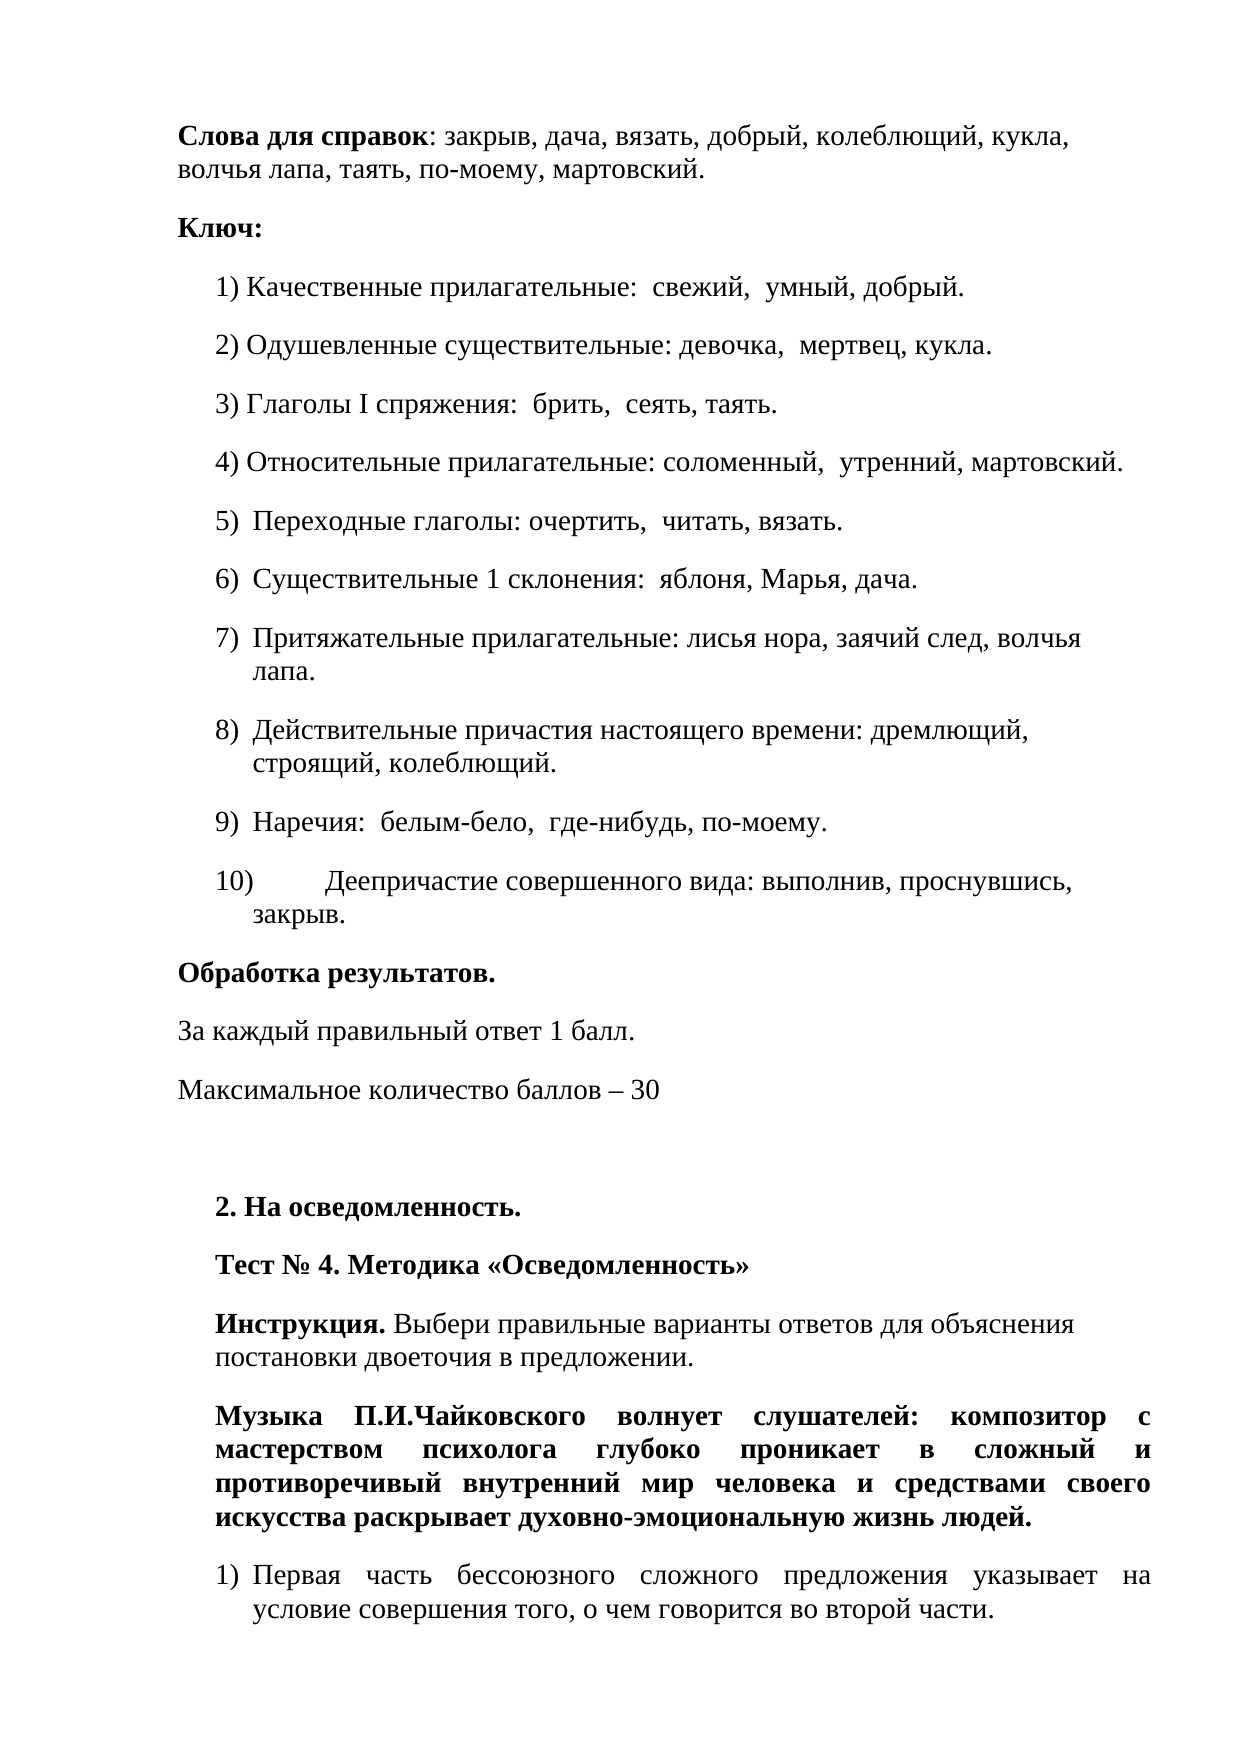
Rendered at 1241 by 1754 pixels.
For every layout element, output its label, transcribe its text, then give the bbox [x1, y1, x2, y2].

text Тест № 4. Методика «Осведомленность» [215, 1247, 1152, 1281]
text 3) Глаголы I спряжения: брить, сеять, таять. [215, 386, 1152, 419]
list Первая часть бессоюзного сложного предложения указывает на условие совершения того, о чем говорится во второй части. [215, 1557, 1152, 1624]
list Действительные причастия настоящего времени: дремлющий, строящий, колеблющий. [215, 712, 1152, 779]
text 2) Одушевленные существительные: девочка, мертвец, кукла. [215, 327, 1152, 361]
text Инструкция. Выбери правильные варианты ответов для объяснения постановки двоеточия в предложении. [215, 1306, 1152, 1373]
list Деепричастие совершенного вида: выполнив, проснувшись, закрыв. [215, 863, 1152, 930]
text Ключ: [177, 210, 1152, 244]
list Наречия: белым-бело, где-нибудь, по-моему. [215, 804, 1152, 838]
text 2. На осведомленность. [215, 1189, 1152, 1222]
text За каждый правильный ответ 1 балл. [177, 1013, 1152, 1047]
list Переходные глаголы: очертить, читать, вязать. [215, 503, 1152, 536]
text Максимальное количество баллов – 30 [177, 1072, 1152, 1105]
text Музыка П.И.Чайковского волнует слушателей: композитор с мастерством психолога глубоко проникает в сложный и противоречивый внутренний мир человека и средствами своего искусства раскрывает духовно-эмоциональную жизнь людей. [215, 1398, 1152, 1532]
text 1) Качественные прилагательные: свежий, умный, добрый. [215, 269, 1152, 302]
list Существительные 1 склонения: яблоня, Марья, дача. [215, 561, 1152, 595]
list Притяжательные прилагательные: лисья нора, заячий след, волчья лапа. [215, 620, 1152, 687]
text 4) Относительные прилагательные: соломенный, утренний, мартовский. [215, 444, 1152, 478]
text Слова для справок: закрыв, дача, вязать, добрый, колеблющий, кукла, волчья лапа, таять, по-моему, мартовский. [177, 118, 1152, 185]
text Обработка результатов. [177, 955, 1152, 988]
